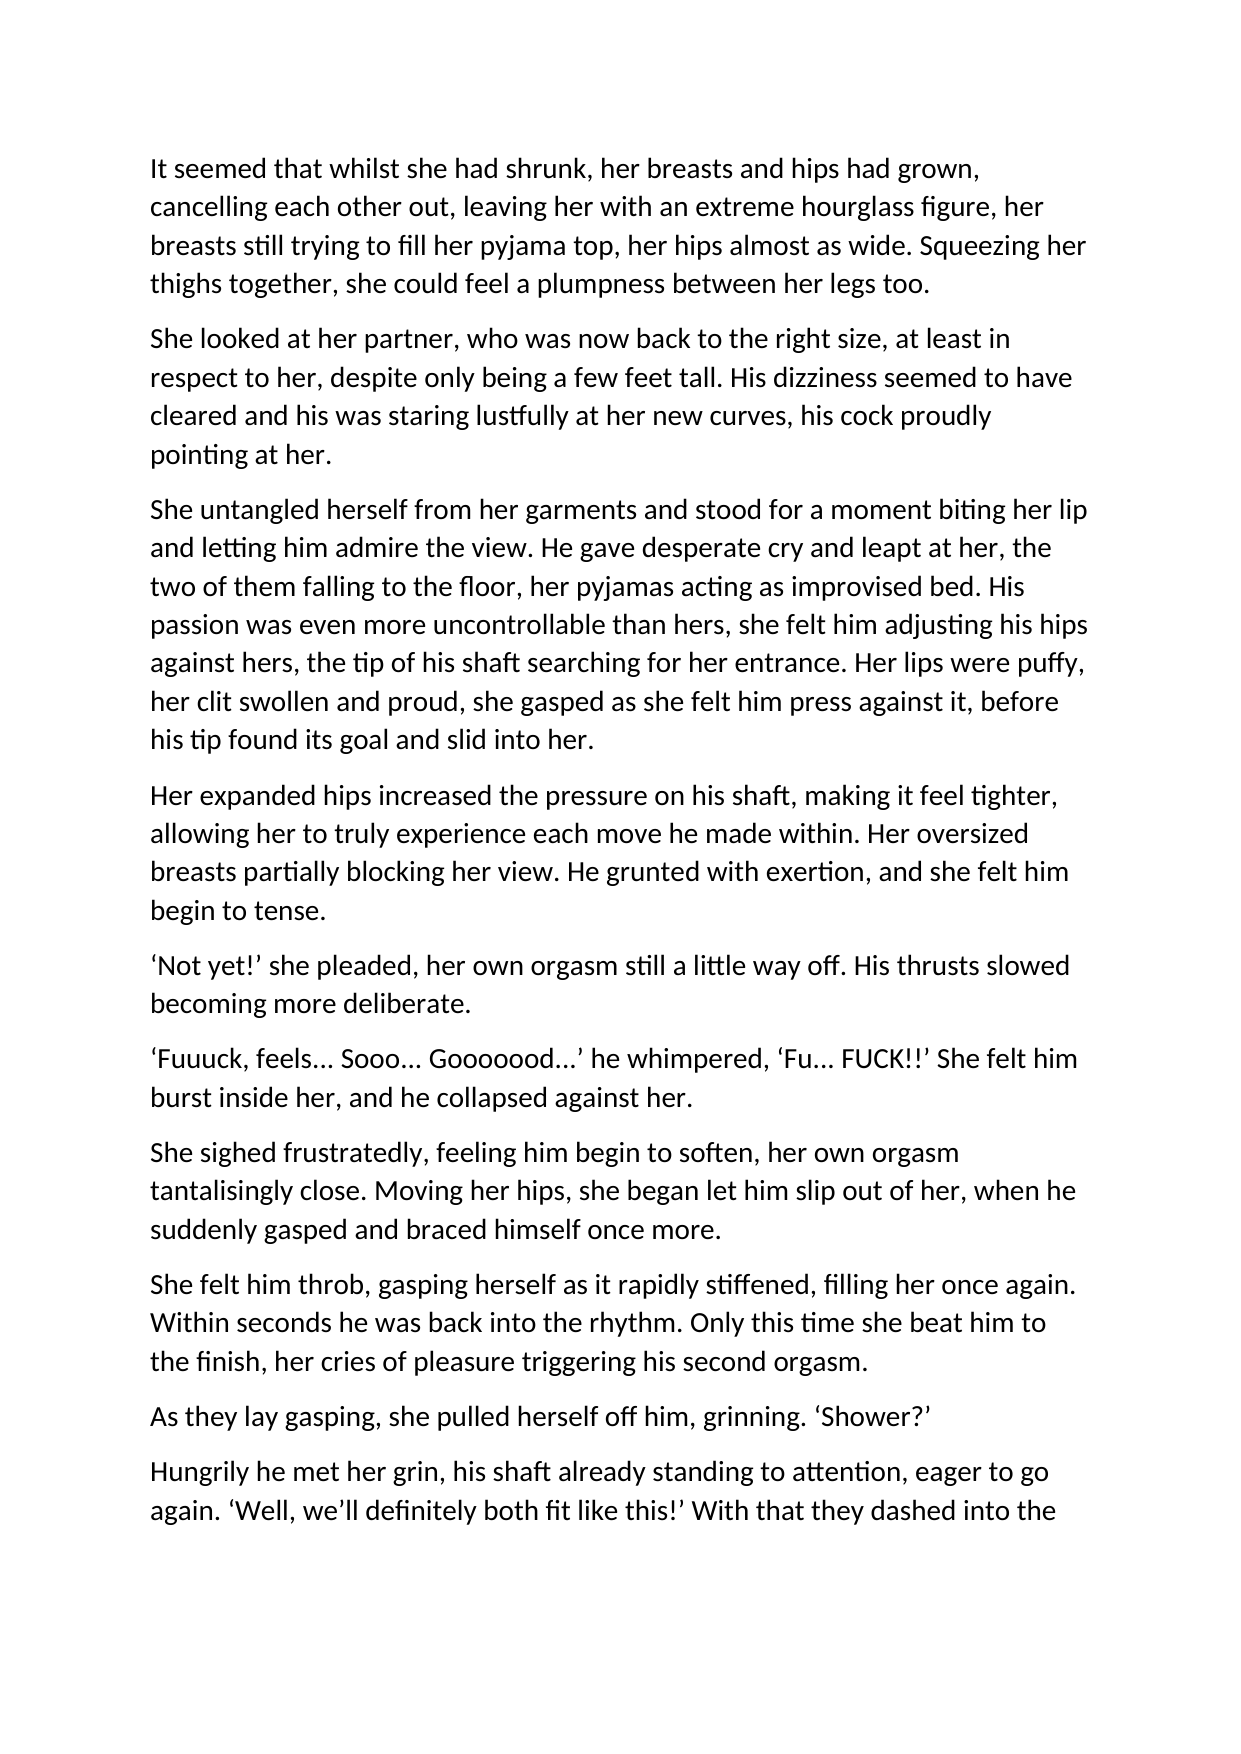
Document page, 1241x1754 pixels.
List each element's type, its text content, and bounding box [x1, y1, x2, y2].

text ‘Fuuuck, feels... Sooo... Gooooood...’ he whimpered, ‘Fu... FUCK!!’ She felt him burst inside her, and he collapsed against her. [150, 1041, 1090, 1114]
text It seemed that whilst she had shrunk, her breasts and hips had grown, cancelling each other out, leaving her with an extreme hourglass figure, her breasts still trying to fill her pyjama top, her hips almost as wide. Squeezing her thighs together, she could feel a plumpness between her legs too. [150, 150, 1090, 301]
text She looked at her partner, who was now back to the right size, at least in respect to her, despite only being a few feet tall. His dizziness seemed to have cleared and his was staring lustfully at her new curves, his cock proudly pointing at her. [150, 320, 1090, 471]
text She felt him throb, gasping herself as it rapidly stiffened, filling her once again. Within seconds he was back into the rhythm. Only this time she beat him to the finish, her cries of pleasure triggering his second orgasm. [150, 1266, 1090, 1378]
text ‘Not yet!’ she pleaded, her own orgasm still a little way off. His thrusts slowed becoming more deliberate. [150, 947, 1090, 1021]
text As they lay gasping, she pulled herself off him, grinning. ‘Shower?’ [150, 1398, 1090, 1434]
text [150, 1453, 1090, 1527]
text She untangled herself from her garments and stood for a moment biting her lip and letting him admire the view. He gave desperate cry and leapt at her, the two of them falling to the floor, her pyjamas acting as improvised bed. His passion was even more uncontrollable than hers, she felt him adjusting his hips against hers, the tip of his shaft searching for her entrance. Her lips were puffy, her clit swollen and proud, she gasped as she felt him press against it, before his tip found its goal and slid into her. [150, 491, 1090, 757]
text Her expanded hips increased the pressure on his shaft, making it feel tighter, allowing her to truly experience each move he made within. Her oversized breasts partially blocking her view. He grunted with exertion, and she felt him begin to tense. [150, 777, 1090, 927]
text She sighed frustratedly, feeling him begin to soften, her own orgasm tantalisingly close. Moving her hips, she began let him slip out of her, when he suddenly gasped and braced himself once more. [150, 1134, 1090, 1247]
